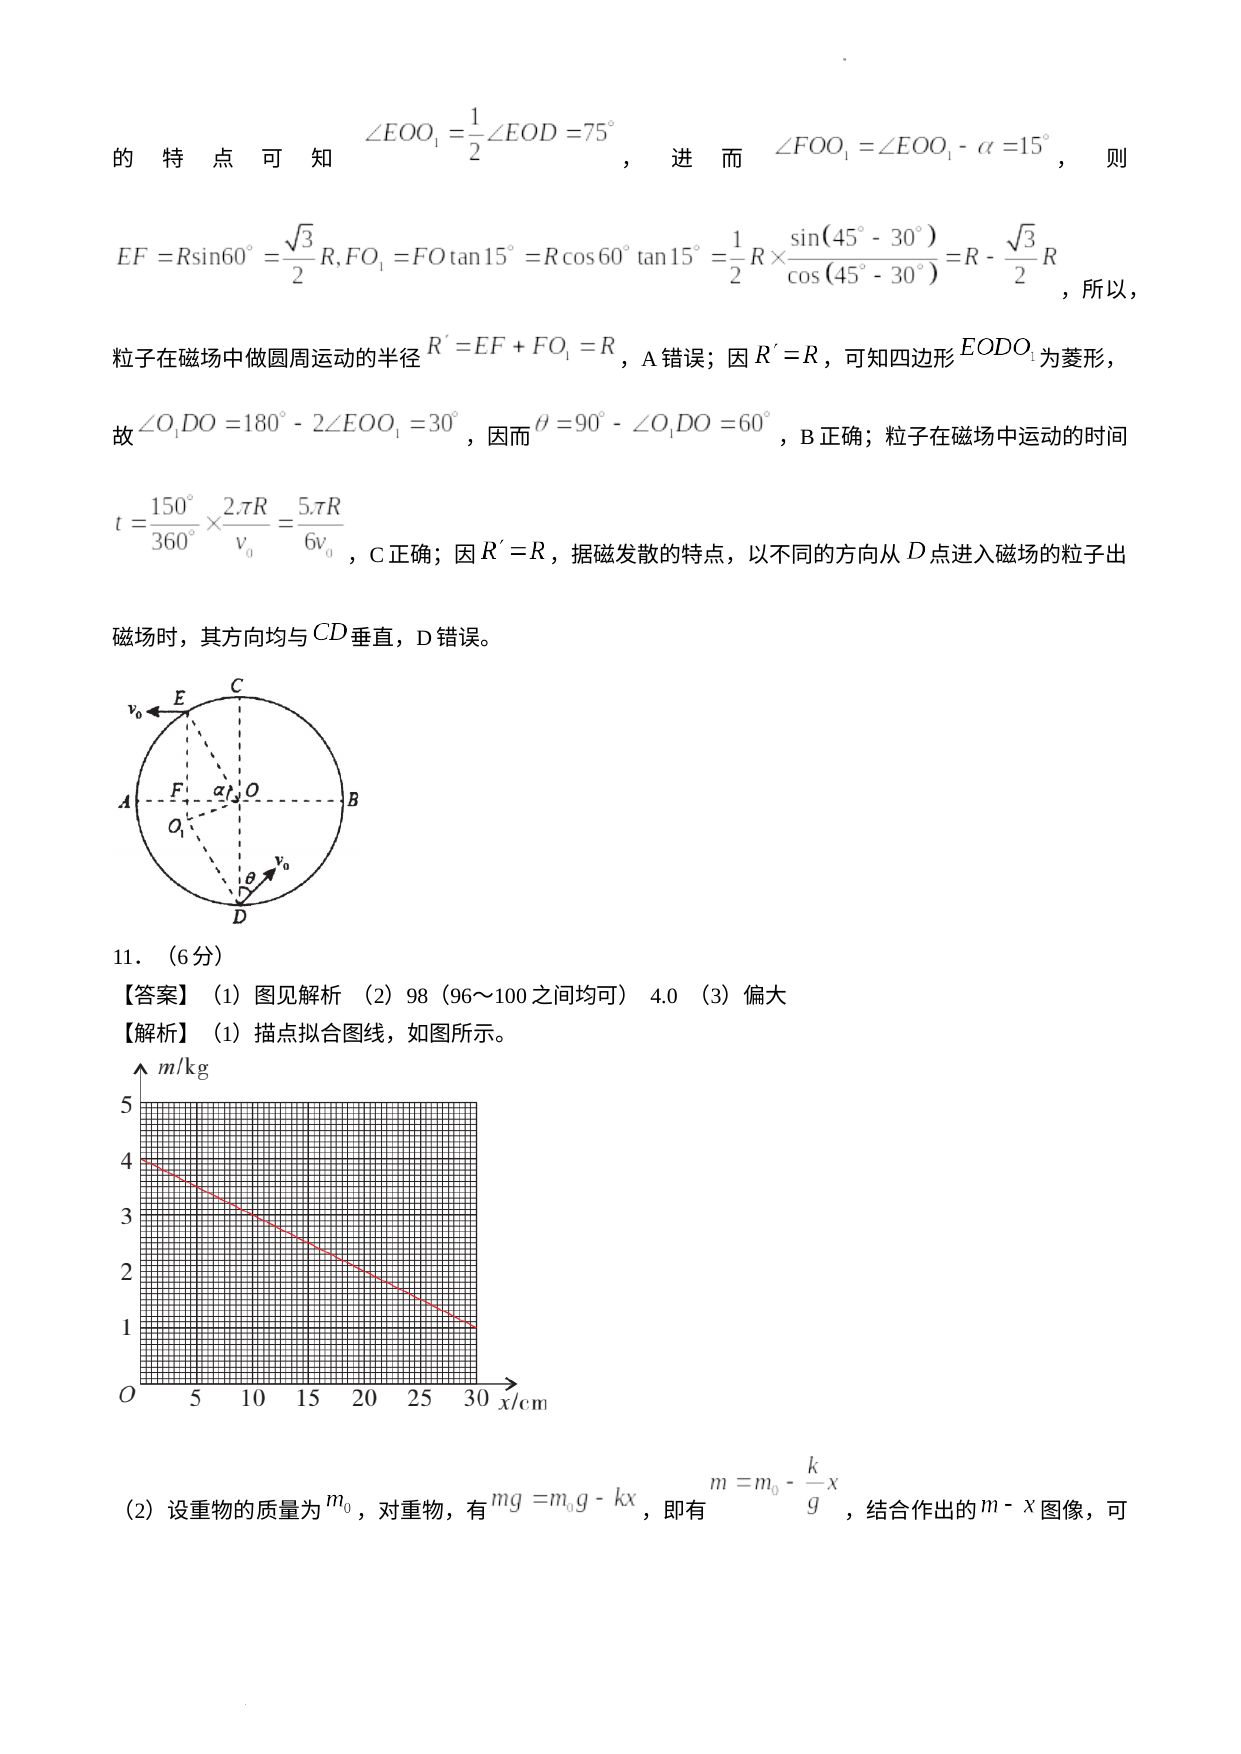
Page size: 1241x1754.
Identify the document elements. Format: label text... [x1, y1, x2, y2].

text 11．（6分） [112, 938, 1128, 971]
picture [112, 1054, 547, 1419]
text 【答案】（1）图见解析 （2）98（96～100之间均可） 4.0 （3）偏大 [112, 977, 1128, 1010]
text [112, 1450, 1128, 1547]
picture [112, 673, 361, 931]
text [112, 102, 1128, 667]
text 【解析】（1）描点拟合图线，如图所示。 [112, 1016, 1128, 1048]
